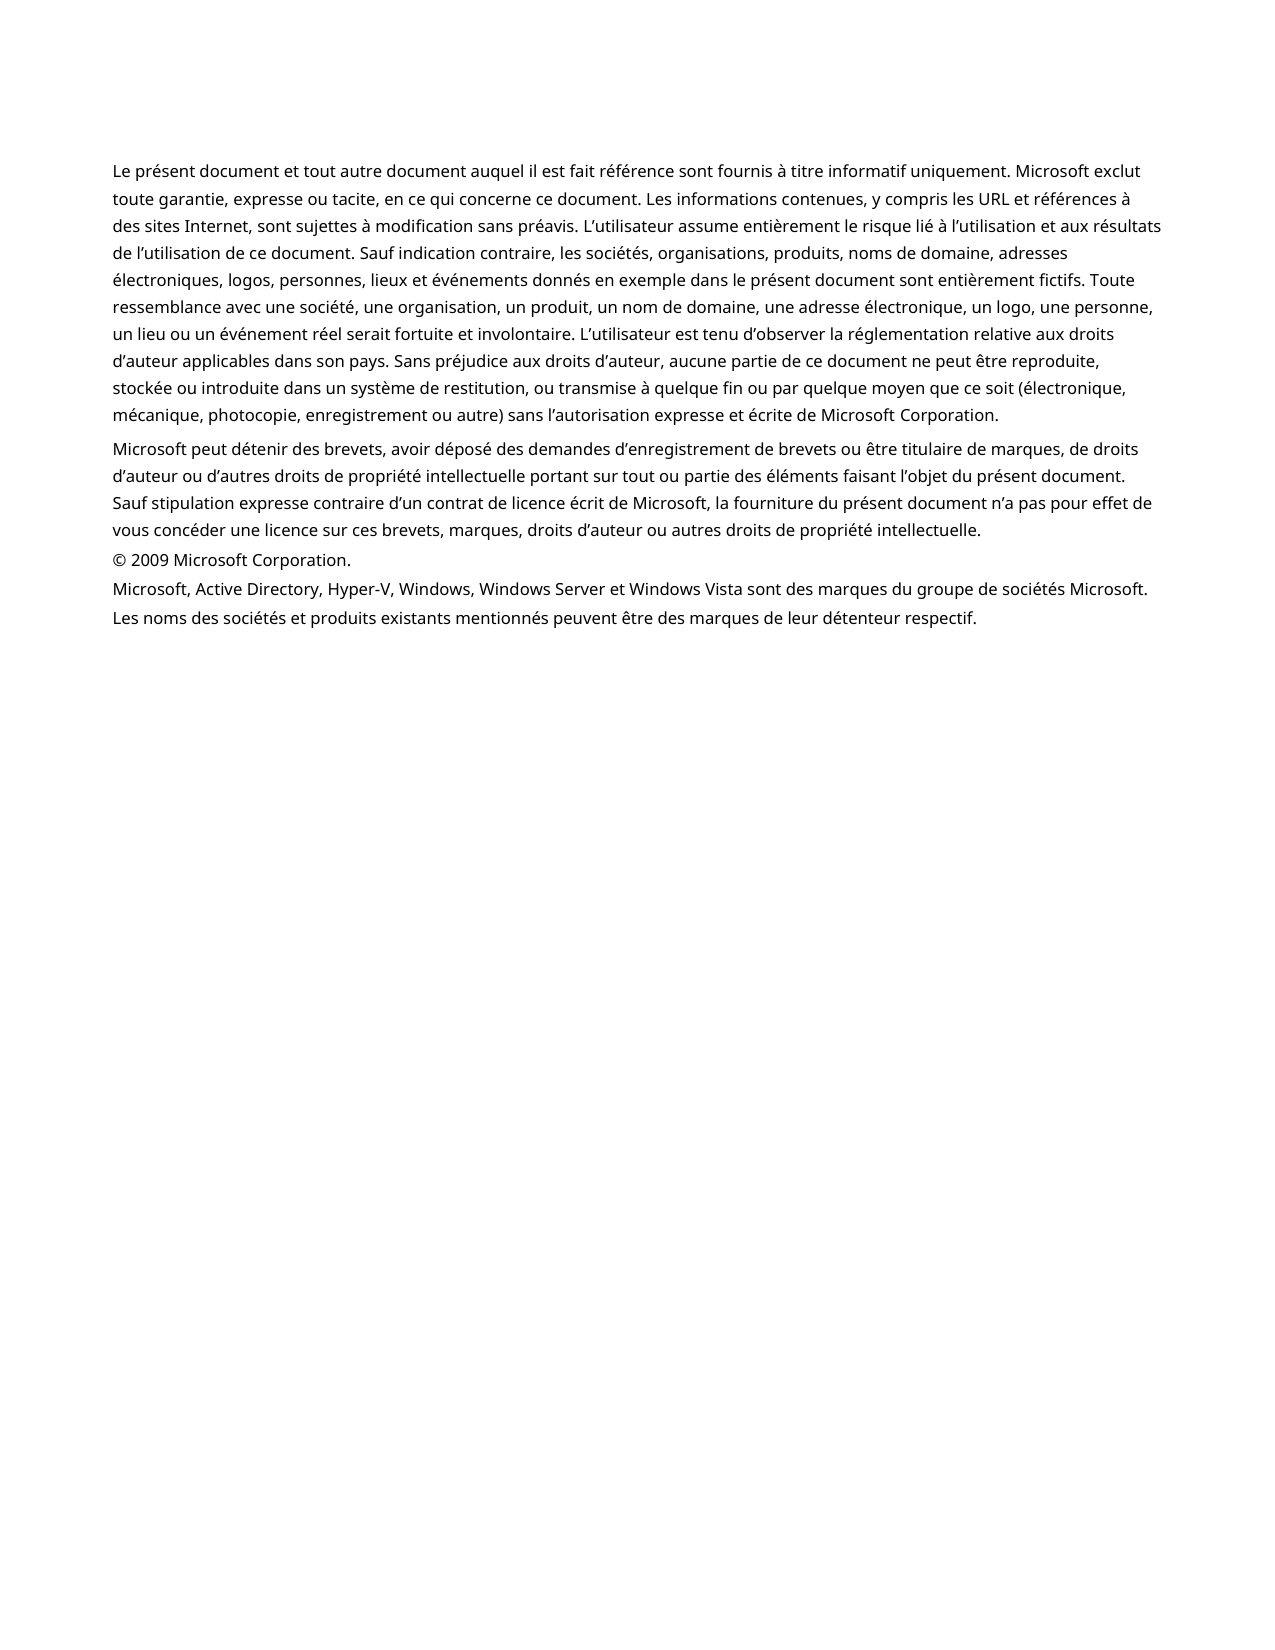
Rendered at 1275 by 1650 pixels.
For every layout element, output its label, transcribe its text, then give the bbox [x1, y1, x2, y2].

text Microsoft peut détenir des brevets, avoir déposé des demandes d’enregistrement de brevets ou être titulaire de marques, de droits d’auteur ou d’autres droits de propriété intellectuelle portant sur tout ou partie des éléments faisant l’objet du présent document. Sauf stipulation expresse contraire d’un contrat de licence écrit de Microsoft, la fourniture du présent document n’a pas pour effet de vous concéder une licence sur ces brevets, marques, droits d’auteur ou autres droits de propriété intellectuelle. [112, 433, 1162, 542]
text © 2009 Microsoft Corporation. [112, 548, 1162, 571]
text Le présent document et tout autre document auquel il est fait référence sont fournis à titre informatif uniquement. Microsoft exclut toute garantie, expresse ou tacite, en ce qui concerne ce document. Les informations contenues, y compris les URL et références à des sites Internet, sont sujettes à modification sans préavis. L’utilisateur assume entièrement le risque lié à l’utilisation et aux résultats de l’utilisation de ce document. Sauf indication contraire, les sociétés, organisations, produits, noms de domaine, adresses électroniques, logos, personnes, lieux et événements donnés en exemple dans le présent document sont entièrement fictifs. Toute ressemblance avec une société, une organisation, un produit, un nom de domaine, une adresse électronique, un logo, une personne, un lieu ou un événement réel serait fortuite et involontaire. L’utilisateur est tenu d’observer la réglementation relative aux droits d’auteur applicables dans son pays. Sans préjudice aux droits d’auteur, aucune partie de ce document ne peut être reproduite, stockée ou introduite dans un système de restitution, ou transmise à quelque fin ou par quelque moyen que ce soit (électronique, mécanique, photocopie, enregistrement ou autre) sans l’autorisation expresse et écrite de Microsoft Corporation. [112, 156, 1162, 427]
text Microsoft, Active Directory, Hyper-V, Windows, Windows Server et Windows Vista sont des marques du groupe de sociétés Microsoft. [112, 577, 1162, 600]
text Les noms des sociétés et produits existants mentionnés peuvent être des marques de leur détenteur respectif. [112, 606, 1262, 629]
